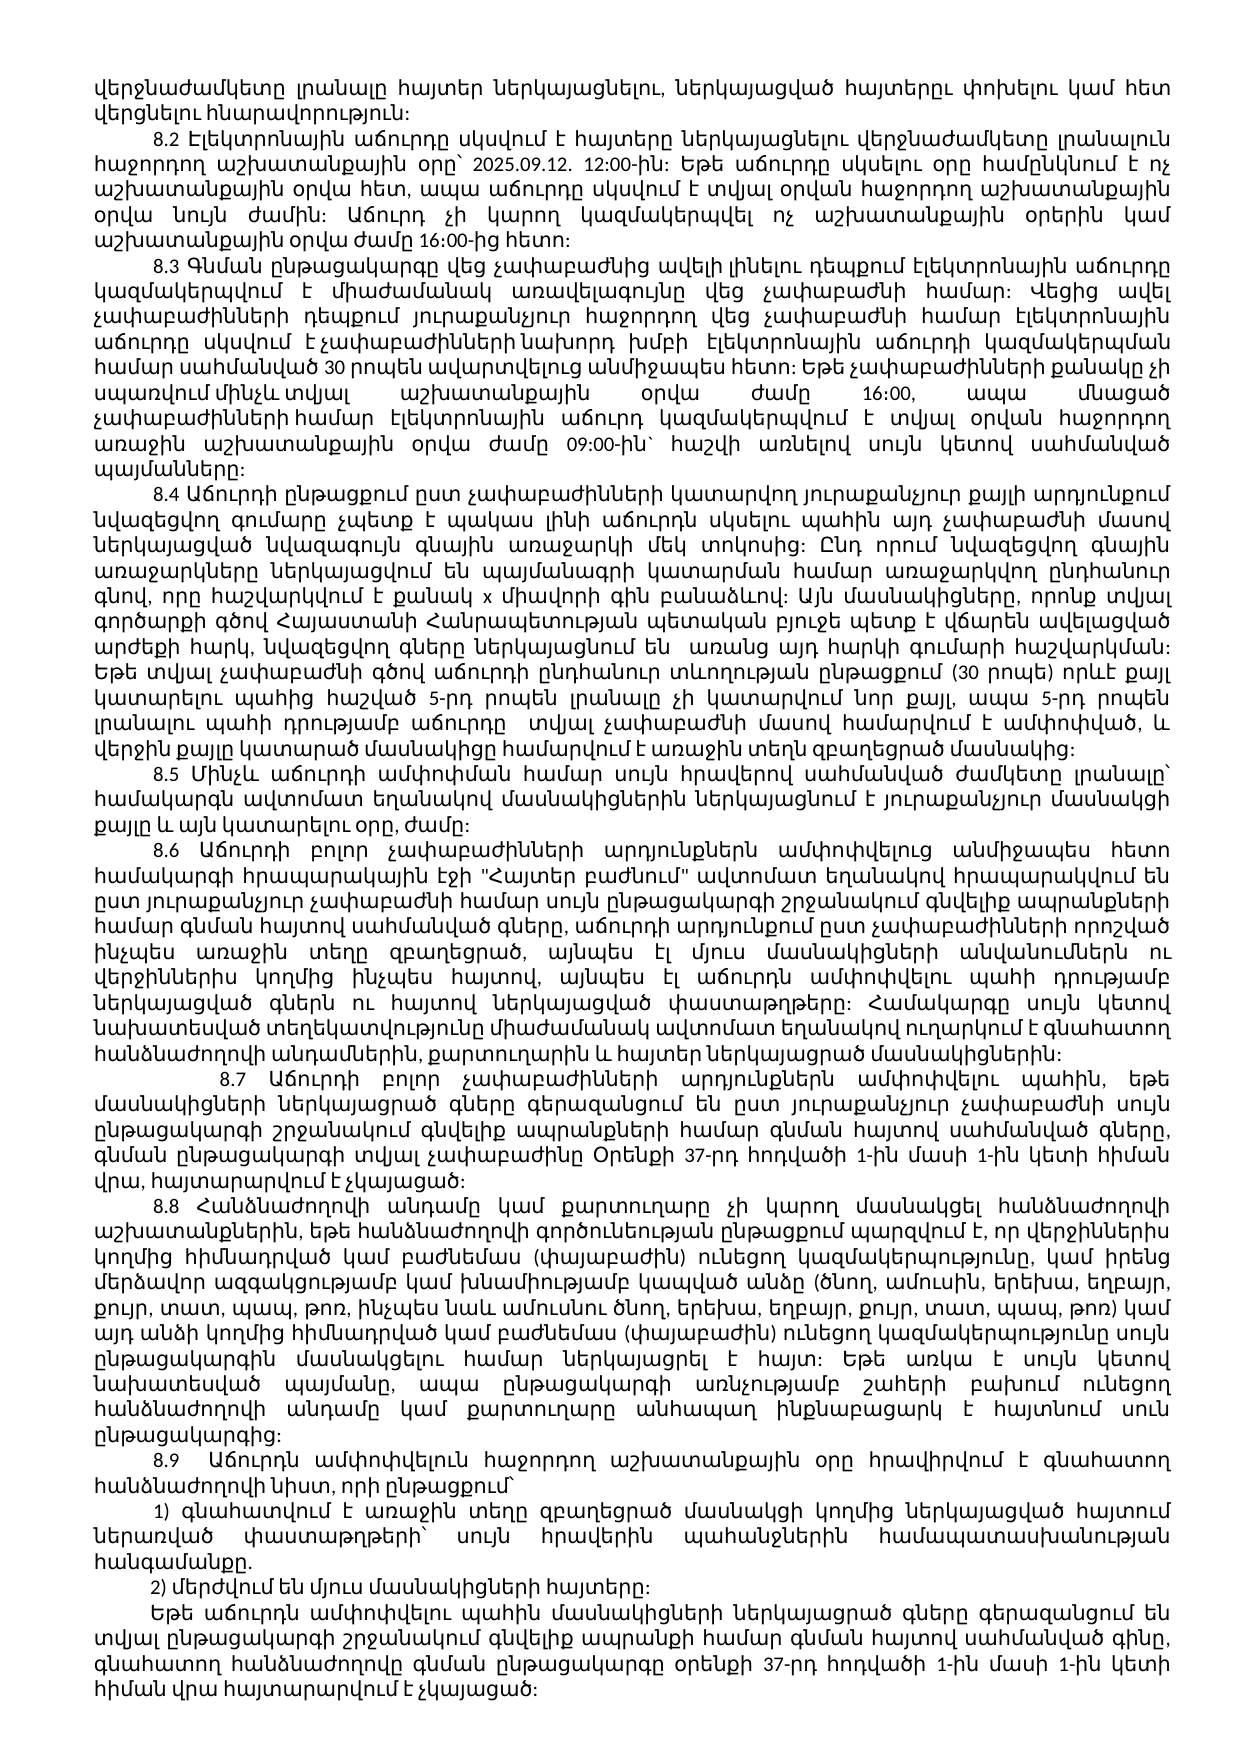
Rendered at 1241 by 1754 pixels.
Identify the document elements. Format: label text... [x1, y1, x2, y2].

text 8.5 Մինչև աճուրդի ամփոփման համար սույն հրավերով սահմանված ժամկետը լրանալը՝ համակարգն ավտոմատ եղանակով մասնակիցներին ներկայացնում է յուրաքանչյուր մասնակցի քայլը և այն կատարելու օրը, ժամը: [94, 761, 1171, 837]
text 2) մերժվում են մյուս մասնակիցների հայտերը: [94, 1574, 1171, 1600]
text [94, 75, 1171, 126]
text 8.3 Գնման ընթացակարգը վեց չափաբաժնից ավելի լինելու դեպքում էլեկտրոնային աճուրդը կազմակերպվում է միաժամանակ առավելագույնը վեց չափաբաժնի համար: Վեցից ավել չափաբաժինների դեպքում յուրաքանչյուր հաջորդող վեց չափաբաժնի համար էլեկտրոնային աճուրդը սկսվում է չափաբաժինների նախորդ խմբի էլեկտրոնային աճուրդի կազմակերպման համար սահմանված 30 րոպեն ավարտվելուց անմիջապես հետո: Եթե չափաբաժինների քանակը չի սպառվում մինչև տվյալ աշխատանքային օրվա ժամը 16։00, ապա մնացած չափաբաժինների համար էլեկտրոնային աճուրդ կազմակերպվում է տվյալ օրվան հաջորդող առաջին աշխատանքային օրվա ժամը 09:00-ին` հաշվի առնելով սույն կետով սահմանված պայմանները: [94, 253, 1171, 482]
text 1) գնահատվում է առաջին տեղը զբաղեցրած մասնակցի կողմից ներկայացված հայտում ներառված փաստաթղթերի՝ սույն հրավերին պահանջներին համապատասխանության հանգամանքը. [94, 1498, 1171, 1574]
text 8.9 Աճուրդն ամփոփվելուն հաջորդող աշխատանքային օրը հրավիրվում է գնահատող հանձնաժողովի նիստ, որի ընթացքում՝ [94, 1447, 1171, 1498]
text 8.2 Էլեկտրոնային աճուրդը սկսվում է հայտերը ներկայացնելու վերջնաժամկետը լրանալուն հաջորդող աշխատանքային օրը՝ 2025.09.12. 12:00 -ին: Եթե աճուրդը սկսելու օրը համընկնում է ոչ աշխատանքային օրվա հետ, ապա աճուրդը սկսվում է տվյալ օրվան հաջորդող աշխատանքային օրվա նույն ժամին: Աճուրդ չի կարող կազմակերպվել ոչ աշխատանքային օրերին կամ աշխատանքային օրվա ժամը 16։00-ից հետո: [94, 126, 1171, 253]
text 8.6 Աճուրդի բոլոր չափաբաժինների արդյունքներն ամփոփվելուց անմիջապես հետո համակարգի հրապարակային էջի "Հայտեր բաժնում" ավտոմատ եղանակով հրապարակվում են ըստ յուրաքանչյուր չափաբաժնի համար սույն ընթացակարգի շրջանակում գնվելիք ապրանքների համար գնման հայտով սահմանված գները, աճուրդի արդյունքում ըստ չափաբաժինների որոշված ինչպես առաջին տեղը զբաղեցրած, այնպես էլ մյուս մասնակիցների անվանումներն ու վերջիններիս կողմից ինչպես հայտով, այնպես էլ աճուրդն ամփոփվելու պահի դրությամբ ներկայացված գներն ու հայտով ներկայացված փաստաթղթերը: Համակարգը սույն կետով նախատեսված տեղեկատվությունը միաժամանակ ավտոմատ եղանակով ուղարկում է գնահատող հանձնաժողովի անդամներին, քարտուղարին և հայտեր ներկայացրած մասնակիցներին: [94, 837, 1171, 1066]
text 8.7 Աճուրդի բոլոր չափաբաժինների արդյունքներն ամփոփվելու պահին, եթե մասնակիցների ներկայացրած գները գերազանցում են ըստ յուրաքանչյուր չափաբաժնի սույն ընթացակարգի շրջանակում գնվելիք ապրանքների համար գնման հայտով սահմանված գները, գնման ընթացակարգի տվյալ չափաբաժինը Օրենքի 37-րդ հոդվածի 1-ին մասի 1-ին կետի հիման վրա, հայտարարվում է չկայացած: [94, 1066, 1171, 1193]
text Եթե աճուրդն ամփոփվելու պահին մասնակիցների ներկայացրած գները գերազանցում են տվյալ ընթացակարգի շրջանակում գնվելիք ապրանքի համար գնման հայտով սահմանված գինը, գնահատող հանձնաժողովը գնման ընթացակարգը օրենքի 37-րդ հոդվածի 1-ին մասի 1-ին կետի հիման վրա հայտարարվում է չկայացած: [94, 1600, 1171, 1702]
text 8.8 Հանձնաժողովի անդամը կամ քարտուղարը չի կարող մասնակցել հանձնաժողովի աշխատանքներին, եթե հանձնաժողովի գործունեության ընթացքում պարզվում է, որ վերջիններիս կողմից հիմնադրված կամ բաժնեմաս (փայաբաժին) ունեցող կազմակերպությունը, կամ իրենց մերձավոր ազգակցությամբ կամ խնամիությամբ կապված անձը (ծնող, ամուսին, երեխա, եղբայր, քույր, տատ, պապ, թոռ, ինչպես նաև ամուսնու ծնող, երեխա, եղբայր, քույր, տատ, պապ, թոռ) կամ այդ անձի կողմից հիմնադրված կամ բաժնեմաս (փայաբաժին) ունեցող կազմակերպությունը սույն ընթացակարգին մասնակցելու համար ներկայացրել է հայտ: Եթե առկա է սույն կետով նախատեսված պայմանը, ապա ընթացակարգի առնչությամբ շահերի բախում ունեցող հանձնաժողովի անդամը կամ քարտուղարը անհապաղ ինքնաբացարկ է հայտնում սուն ընթացակարգից: [94, 1193, 1171, 1447]
text 8.4 Աճուրդի ընթացքում ըստ չափաբաժինների կատարվող յուրաքանչյուր քայլի արդյունքում նվազեցվող գումարը չպետք է պակաս լինի աճուրդն սկսելու պահին այդ չափաբաժնի մասով ներկայացված նվազագույն գնային առաջարկի մեկ տոկոսից: Ընդ որում նվազեցվող գնային առաջարկները ներկայացվում են պայմանագրի կատարման համար առաջարկվող ընդհանուր գնով, որը հաշվարկվում է քանակ x միավորի գին բանաձևով: Այն մասնակիցները, որոնք տվյալ գործարքի գծով Հայաստանի Հանրապետության պետական բյուջե պետք է վճարեն ավելացված արժեքի հարկ, նվազեցվող գները ներկայացնում են առանց այդ հարկի գումարի հաշվարկման: Եթե տվյալ չափաբաժնի գծով աճուրդի ընդհանուր տևողության ընթացքում (30 րոպե) որևէ քայլ կատարելու պահից հաշված 5-րդ րոպեն լրանալը չի կատարվում նոր քայլ, ապա 5-րդ րոպեն լրանալու պահի դրությամբ աճուրդը տվյալ չափաբաժնի մասով համարվում է ամփոփված, և վերջին քայլը կատարած մասնակիցը համարվում է առաջին տեղն զբաղեցրած մասնակից: [94, 482, 1171, 761]
